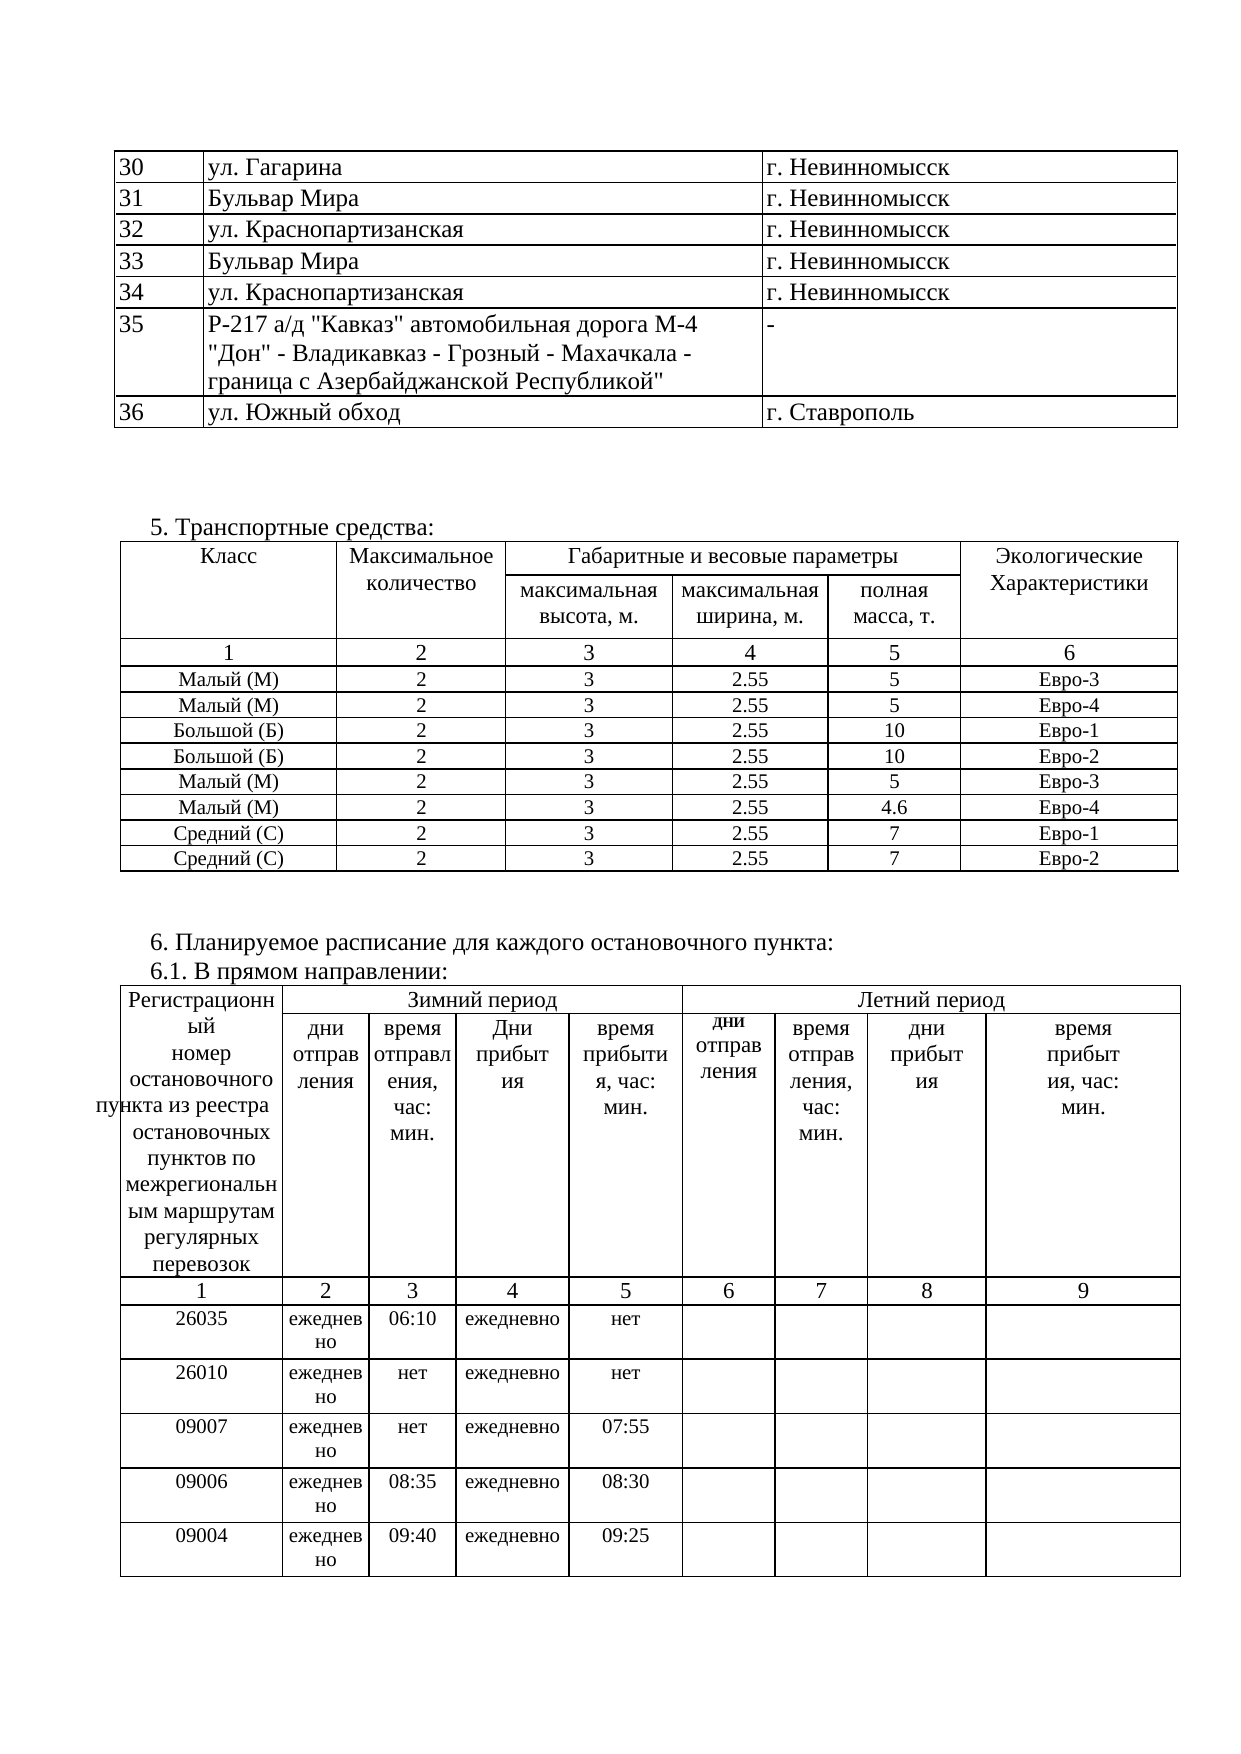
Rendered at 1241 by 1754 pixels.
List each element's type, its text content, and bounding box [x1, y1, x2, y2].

table_cell 2.55 [673, 744, 827, 768]
table_cell [776, 1523, 867, 1576]
table_cell [776, 1414, 867, 1467]
table_cell 36 [115, 396, 203, 427]
table_cell Евро-1 [961, 718, 1177, 742]
table_cell 4 [457, 1278, 568, 1304]
table_cell 10 [829, 718, 960, 742]
table_cell Евро-4 [961, 795, 1177, 819]
table_cell Малый (М) [121, 667, 336, 691]
table_cell Евро-3 [961, 667, 1177, 691]
table_cell [683, 1306, 774, 1358]
table_header Габаритные и весовые параметры [506, 542, 960, 574]
table_cell [776, 1469, 867, 1521]
table_cell Р-217 а/д "Кавказ" автомобильная дорога М-4 "Дон" - Владикавказ - Грозный - Махачкала - граница с Азербайджанской Республикой" [204, 309, 762, 395]
table_cell Большой (Б) [121, 744, 336, 768]
table_cell 2 [337, 693, 505, 717]
table_cell 8 [868, 1278, 985, 1304]
table_cell 7 [829, 846, 960, 870]
table_cell 26010 [121, 1360, 282, 1413]
table_cell Евро-2 [961, 846, 1177, 870]
table_cell ежедневно [457, 1306, 568, 1358]
table_cell 3 [506, 639, 672, 665]
table_cell 2 [337, 718, 505, 742]
table_cell время отправл ения, час: мин. [370, 1014, 455, 1276]
table_cell 5 [829, 639, 960, 665]
table_cell Малый (М) [121, 770, 336, 793]
table_cell 09:40 [370, 1523, 455, 1576]
table_cell 09006 [121, 1469, 282, 1521]
table_cell Бульвар Мира [204, 246, 762, 276]
table_cell 31 [115, 183, 203, 213]
table_cell г. Невинномысск [763, 152, 1177, 181]
table_cell 3 [506, 667, 672, 691]
table_cell Евро-2 [961, 744, 1177, 768]
text 6.1. В прямом направлении: [150, 956, 1090, 984]
table_cell Дни прибыт ия [457, 1014, 568, 1276]
table_cell 2 [337, 821, 505, 845]
table_cell 4.6 [829, 795, 960, 819]
table_header Класс [121, 542, 336, 637]
table_cell 2 [337, 770, 505, 793]
table_cell 3 [506, 770, 672, 793]
table_cell 2 [337, 667, 505, 691]
table_cell Евро-1 [961, 821, 1177, 845]
table_cell максимальная ширина, м. [673, 576, 827, 637]
table_cell 2.55 [673, 718, 827, 742]
table_cell ежедневно [457, 1360, 568, 1413]
table_cell 33 [115, 245, 203, 276]
table_cell Большой (Б) [121, 718, 336, 742]
table_cell ежедневно [457, 1414, 568, 1467]
table_cell нет [570, 1360, 682, 1413]
table_cell Средний (С) [121, 821, 336, 845]
table_cell 4 [673, 639, 827, 665]
table_cell 3 [506, 821, 672, 845]
table_cell ежедневно [283, 1469, 368, 1521]
table_cell ежедневно [283, 1523, 368, 1576]
table_cell [868, 1414, 985, 1467]
table_cell 2.55 [673, 821, 827, 845]
table_cell г. Невинномысск [763, 181, 1177, 213]
table_cell 2.55 [673, 667, 827, 691]
table_header Зимний период [283, 986, 682, 1012]
table_cell 10 [829, 744, 960, 768]
table_cell Евро-4 [961, 693, 1177, 717]
table_header Максимальное количество [337, 542, 505, 637]
text 5. Транспортные средства: [150, 512, 1090, 541]
table_cell 7 [776, 1278, 867, 1304]
table_cell 07:55 [570, 1414, 682, 1467]
table_cell нет [370, 1360, 455, 1413]
table_cell 3 [370, 1278, 455, 1304]
table_cell [868, 1306, 985, 1358]
table_cell дни прибыт ия [868, 1014, 985, 1276]
table_cell Малый (М) [121, 795, 336, 819]
table_cell 09:25 [570, 1523, 682, 1576]
table_cell дни отправ ления [283, 1014, 368, 1276]
table_cell время прибыт ия, час: мин. [987, 1014, 1180, 1276]
table_cell 30 [115, 152, 203, 181]
table_cell 35 [115, 308, 203, 395]
table_header Экологические Характеристики [961, 542, 1177, 637]
table_cell 5 [829, 667, 960, 691]
table_cell 08:30 [570, 1469, 682, 1521]
table_cell максимальная высота, м. [506, 576, 672, 637]
table_cell [987, 1523, 1180, 1576]
table_header Летний период [683, 986, 1180, 1012]
table_cell 2 [337, 639, 505, 665]
table_cell 6 [961, 639, 1177, 665]
table_cell 3 [506, 846, 672, 870]
table_cell [868, 1360, 985, 1413]
table_cell ул. Гагарина [204, 152, 762, 181]
table_cell полная масса, т. [829, 576, 960, 637]
table_cell Евро-3 [961, 770, 1177, 793]
table_cell 5 [570, 1278, 682, 1304]
table_cell 32 [115, 214, 203, 244]
table_cell - [763, 307, 1177, 395]
table_cell ул. Краснопартизанская [204, 215, 762, 244]
table_cell 9 [987, 1278, 1180, 1304]
table_cell нет [370, 1414, 455, 1467]
table_cell [683, 1523, 774, 1576]
table_cell 7 [829, 821, 960, 845]
table_cell 09004 [121, 1523, 282, 1576]
table_cell ул. Южный обход [204, 397, 762, 427]
table_cell 2 [283, 1278, 368, 1304]
table_cell ДНИ отправ ления [683, 1014, 774, 1276]
table_cell 2.55 [673, 795, 827, 819]
table_cell [987, 1469, 1180, 1521]
table_header Регистрационный номер остановочного пункта из реестра остановочных пунктов по межрегиональным маршрутам регулярных перевозок [121, 986, 282, 1276]
table_cell [987, 1414, 1180, 1467]
text 6. Планируемое расписание для каждого остановочного пункта: [150, 927, 1090, 956]
table_cell Средний (С) [121, 846, 336, 870]
table_cell ежедневно [457, 1469, 568, 1521]
table_cell 3 [506, 693, 672, 717]
table_cell 08:35 [370, 1469, 455, 1521]
table_cell Малый (М) [121, 693, 336, 717]
table_cell 2 [337, 846, 505, 870]
table_cell 34 [115, 277, 203, 307]
table_cell ул. Краснопартизанская [204, 277, 762, 307]
table_cell 2.55 [673, 770, 827, 793]
table_cell [987, 1306, 1180, 1358]
table_cell [683, 1414, 774, 1467]
table_cell ежедневно [283, 1360, 368, 1413]
table_cell время отправ ления, час: мин. [776, 1014, 867, 1276]
table_cell [683, 1360, 774, 1413]
table_cell г. Невинномысск [763, 276, 1177, 307]
table_cell [868, 1523, 985, 1576]
table_cell ежедневно [457, 1523, 568, 1576]
table_cell ежедневно [283, 1306, 368, 1358]
table_cell Бульвар Мира [204, 183, 762, 213]
table_cell 1 [121, 1278, 282, 1304]
table_cell 26035 [121, 1306, 282, 1358]
table_cell 2.55 [673, 846, 827, 870]
table_cell 1 [121, 639, 336, 665]
table_cell [868, 1469, 985, 1521]
table_cell 3 [506, 795, 672, 819]
table_cell нет [570, 1306, 682, 1358]
table_cell [776, 1360, 867, 1413]
table_cell [987, 1360, 1180, 1413]
table_cell 2 [337, 795, 505, 819]
table_cell 2 [337, 744, 505, 768]
table_cell г. Невинномысск [763, 213, 1177, 244]
table_cell 06:10 [370, 1306, 455, 1358]
table_cell [776, 1306, 867, 1358]
table_cell 5 [829, 693, 960, 717]
table_cell ежедневно [283, 1414, 368, 1467]
table_cell г. Ставрополь [763, 395, 1177, 427]
table_cell 2.55 [673, 693, 827, 717]
table_cell время прибыти я, час: мин. [570, 1014, 682, 1276]
table_cell 3 [506, 744, 672, 768]
table_cell 5 [829, 770, 960, 793]
table_cell [683, 1469, 774, 1521]
table_cell 09007 [121, 1414, 282, 1467]
table_cell 3 [506, 718, 672, 742]
table_cell 6 [683, 1278, 774, 1304]
table_cell г. Невинномысск [763, 244, 1177, 276]
